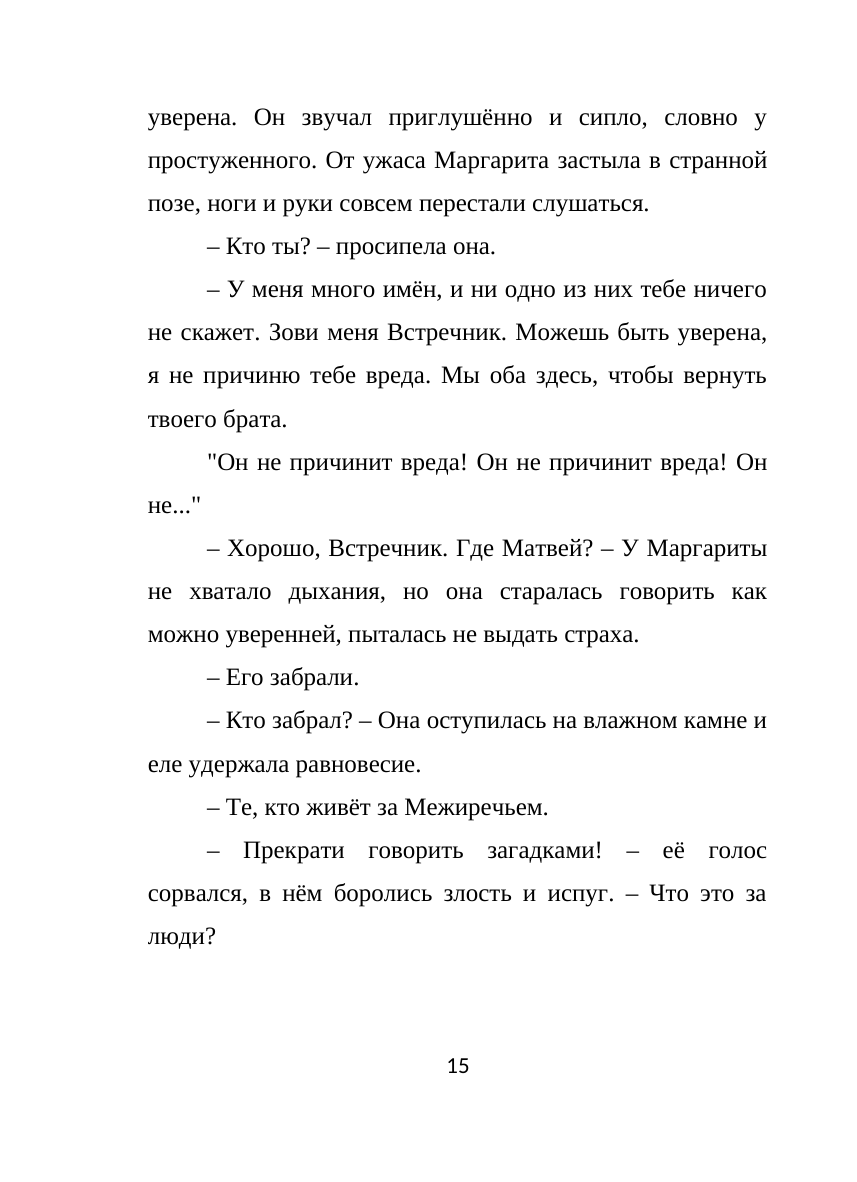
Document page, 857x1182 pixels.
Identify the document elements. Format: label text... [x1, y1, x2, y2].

text – Его забрали. [148, 662, 768, 691]
text – Хорошо, Встречник. Где Матвей? – У Маргариты не хватало дыхания, но она старалась говорить как можно уверенней, пыталась не выдать страха. [148, 533, 768, 648]
text – У меня много имён, и ни одно из них тебе ничего не скажет. Зови меня Встречник. Можешь быть уверена, я не причиню тебе вреда. Мы оба здесь, чтобы вернуть твоего брата. [148, 274, 768, 432]
text "Он не причинит вреда! Он не причинит вреда! Он не..." [148, 447, 768, 519]
text – Прекрати говорить загадками! – её голос сорвался, в нём боролись злость и испуг. – Что это за люди? [148, 835, 768, 950]
text – Те, кто живёт за Межиречьем. [148, 792, 768, 821]
text – Кто ты? – просипела она. [148, 231, 768, 260]
text – Кто забрал? – Она оступилась на влажном камне и еле удержала равновесие. [148, 706, 768, 777]
